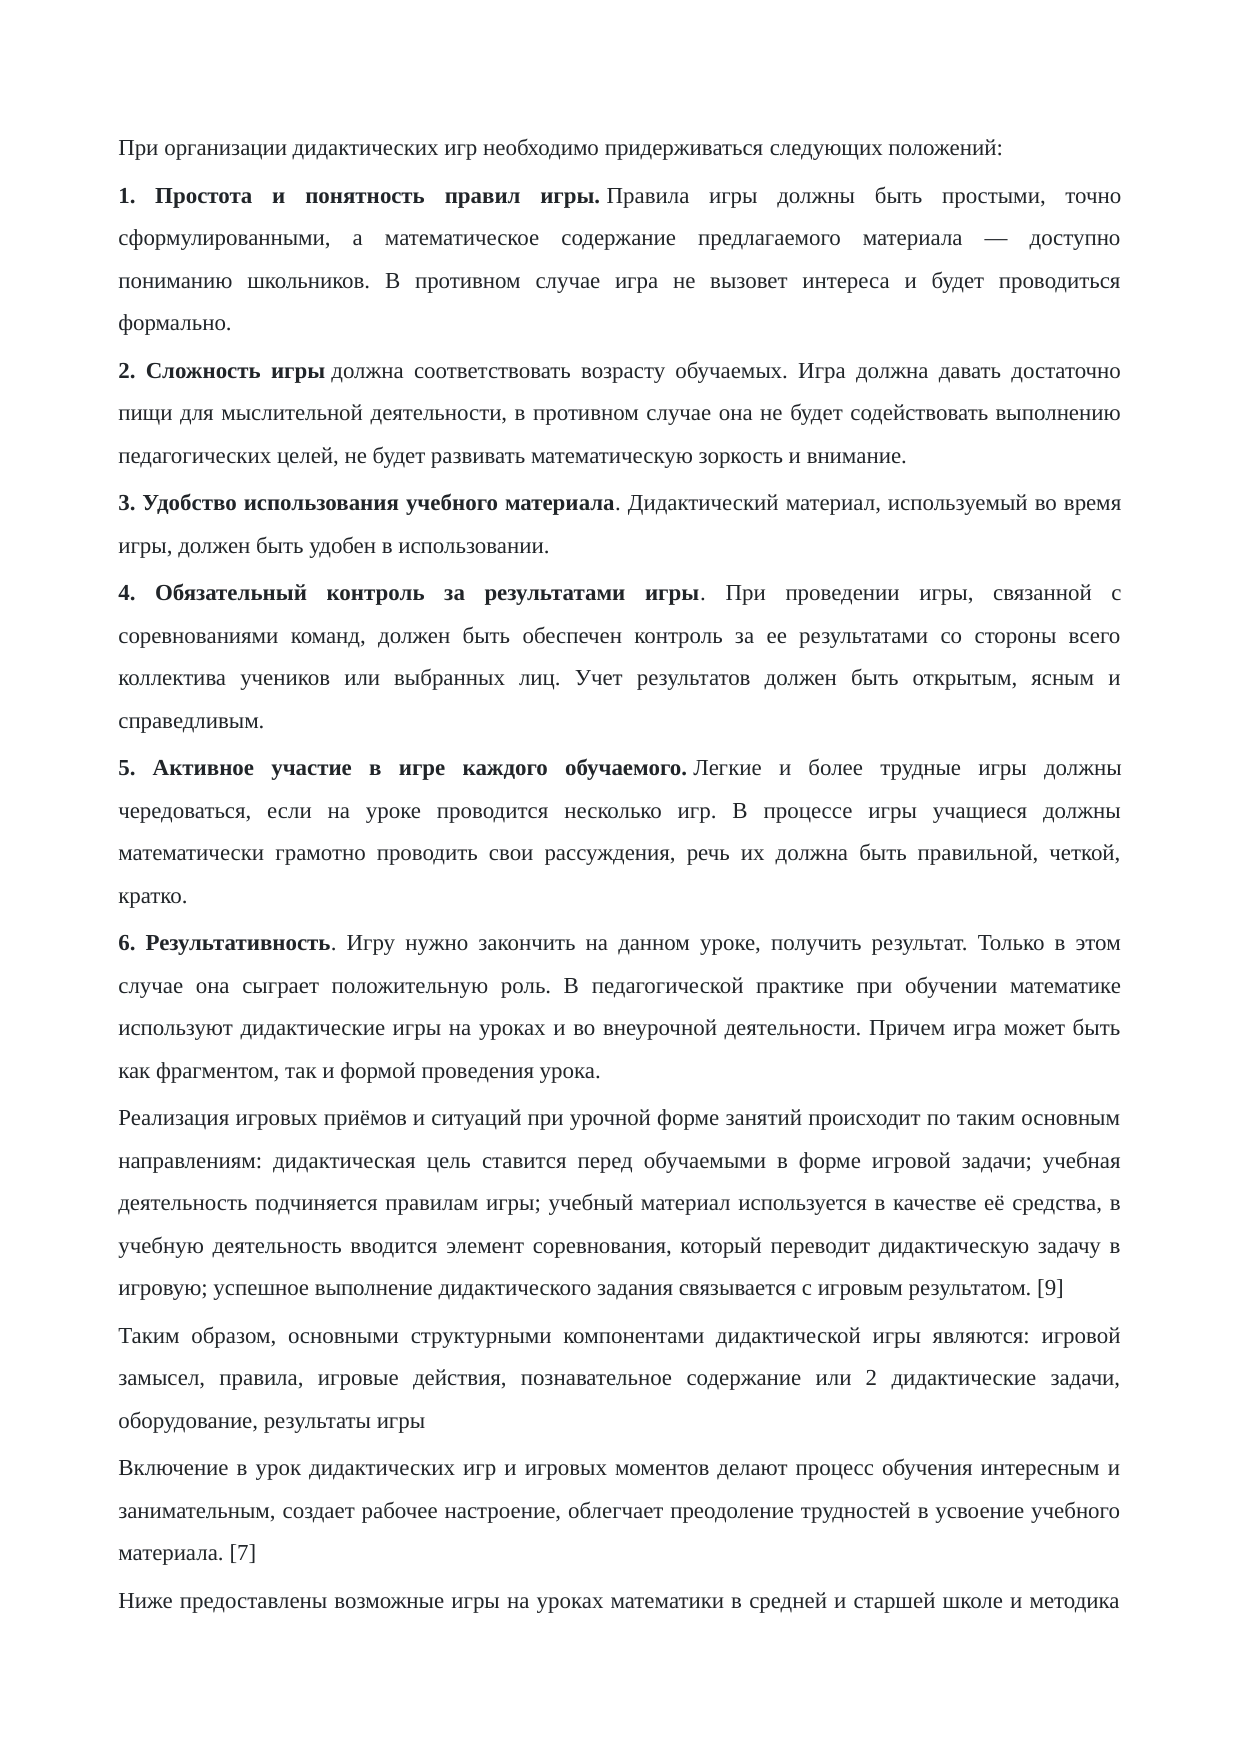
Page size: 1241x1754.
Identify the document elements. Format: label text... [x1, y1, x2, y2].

text Реализация игровых приёмов и ситуаций при урочной форме занятий происходит по таким основным направлениям: дидактическая цель ставится перед обучаемыми в форме игровой задачи; учебная деятельность подчиняется правилам игры; учебный материал используется в качестве её средства, в учебную деятельность вводится элемент соревнования, который переводит дидактическую задачу в игровую; успешное выполнение дидактического задания связывается с игровым результатом. [9] [118, 1088, 1122, 1301]
text 6. Результативность. Игру нужно закончить на данном уроке, получить результат. Только в этом случае она сыграет положительную роль. В педагогической практике при обучении математике используют дидактические игры на уроках и во внеурочной деятельности. Причем игра может быть как фрагментом, так и формой проведения урока. [118, 913, 1122, 1083]
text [118, 1571, 1122, 1613]
text 1. Простота и понятность правил игры. Правила игры должны быть простыми, точно сформулированными, а математическое содержание предлагаемого материала — доступно пониманию школьников. В противном случае игра не вызовет интереса и будет проводиться формально. [118, 166, 1122, 336]
text 2. Сложность игры должна соответствовать возрасту обучаемых. Игра должна давать достаточно пищи для мыслительной деятельности, в противном случае она не будет содействовать выполнению педагогических целей, не будет развивать математическую зоркость и внимание. [118, 341, 1122, 468]
text 4. Обязательный контроль за результатами игры. При проведении игры, связанной с соревнованиями команд, должен быть обеспечен контроль за ее результатами со стороны всего коллектива учеников или выбранных лиц. Учет результатов должен быть открытым, ясным и справедливым. [118, 563, 1122, 733]
text 5. Активное участие в игре каждого обучаемого. Легкие и более трудные игры должны чередоваться, если на уроке проводится несколько игр. В процессе игры учащиеся должны математически грамотно проводить свои рассуждения, речь их должна быть правильной, четкой, кратко. [118, 738, 1122, 908]
text При организации дидактических игр необходимо придерживаться следующих положений: [118, 118, 1122, 161]
text Включение в урок дидактических игр и игровых моментов делают процесс обучения интересным и занимательным, создает рабочее настроение, облегчает преодоление трудностей в усвоение учебного материала. [7] [118, 1438, 1122, 1566]
text Таким образом, основными структурными компонентами дидактической игры являются: игровой замысел, правила, игровые действия, познавательное содержание или 2 дидактические задачи, оборудование, результаты игры [118, 1306, 1122, 1433]
text 3. Удобство использования учебного материала. Дидактический материал, используемый во время игры, должен быть удобен в использовании. [118, 473, 1122, 558]
